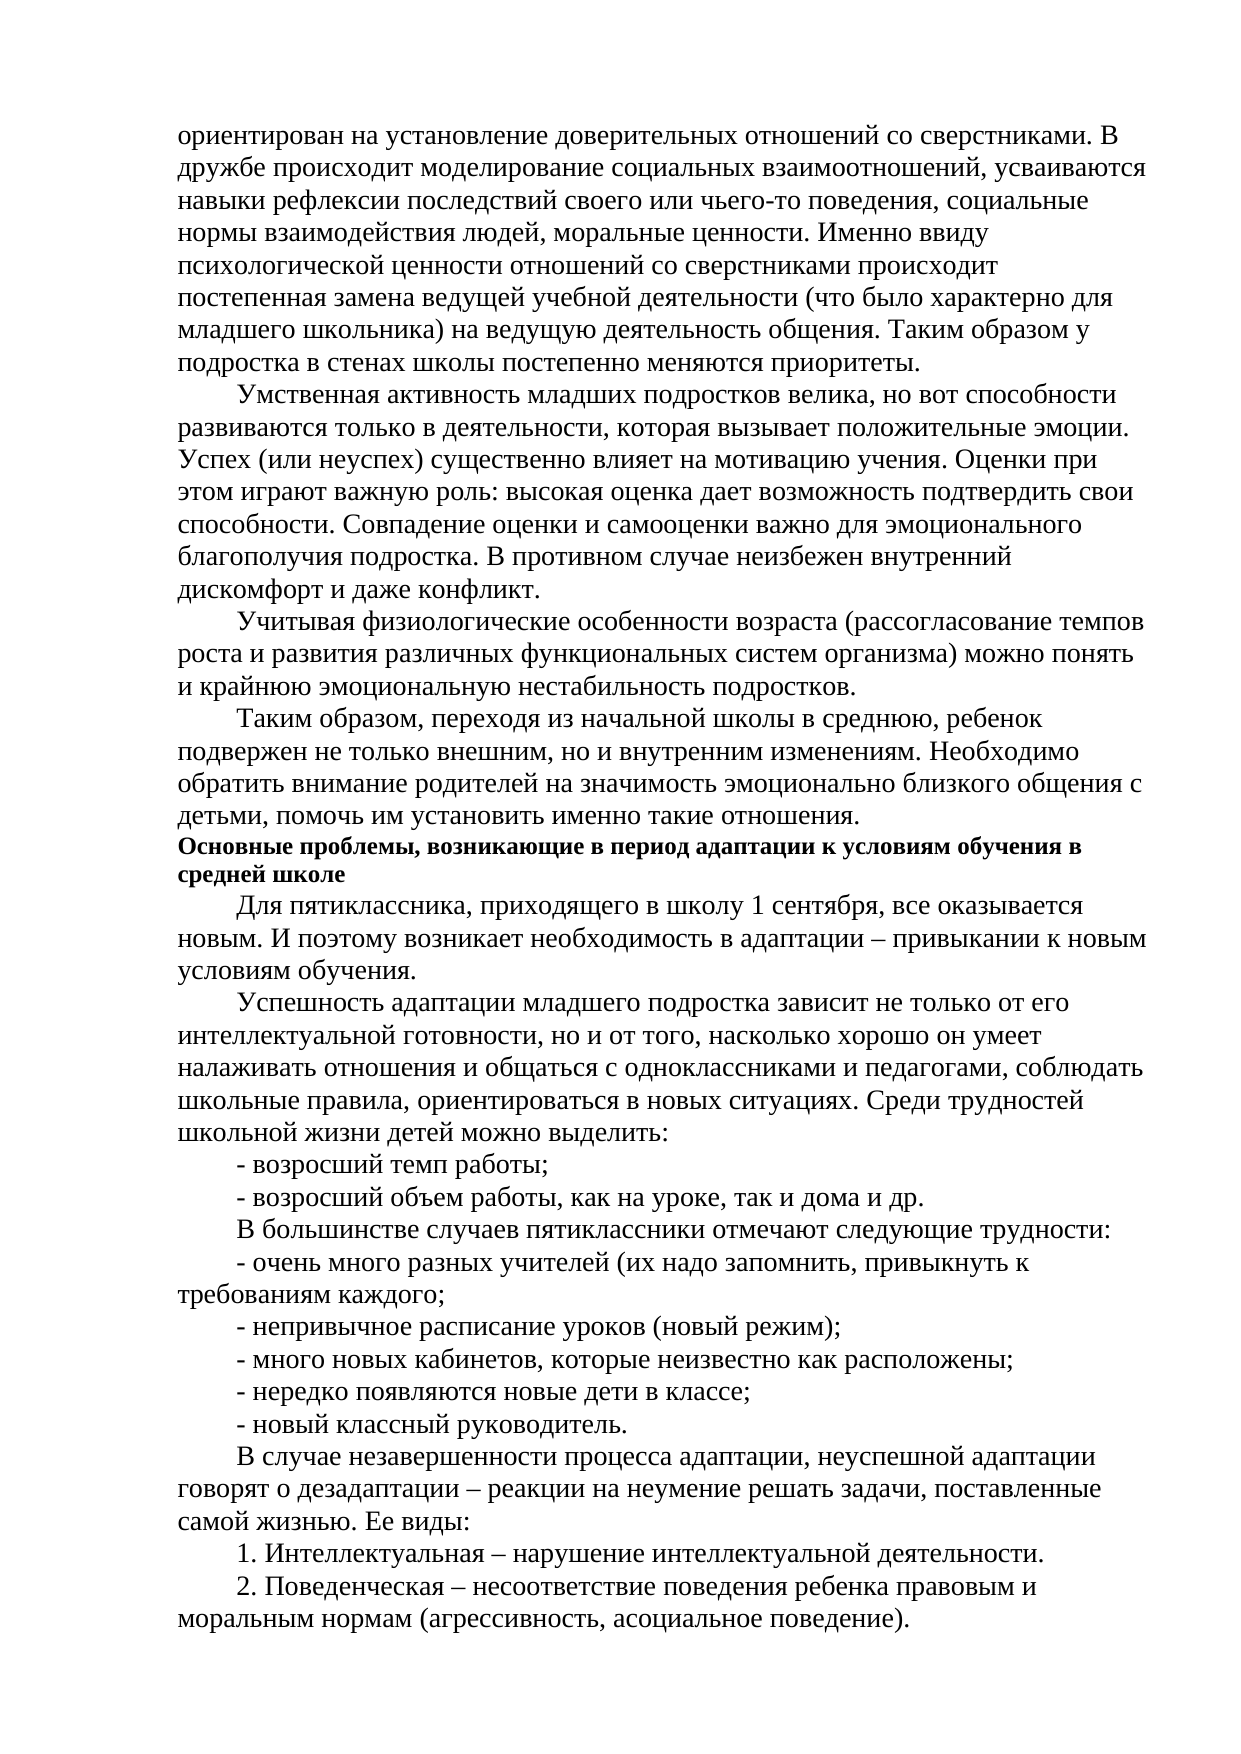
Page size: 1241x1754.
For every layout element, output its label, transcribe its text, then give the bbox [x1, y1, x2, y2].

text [177, 118, 1152, 377]
text Таким образом, переходя из начальной школы в среднюю, ребенок подвержен не только внешним, но и внутренним изменениям. Необходимо обратить внимание родителей на значимость эмоционально близкого общения с детьми, помочь им установить именно такие отношения. [177, 701, 1152, 831]
text - очень много разных учителей (их надо запомнить, привыкнуть к требованиям каждого; [177, 1245, 1152, 1309]
text В большинстве случаев пятиклассники отмечают следующие трудности: [177, 1212, 1152, 1245]
text - возросший объем работы, как на уроке, так и дома и др. [177, 1180, 1152, 1212]
text В случае незавершенности процесса адаптации, неуспешной адаптации говорят о дезадаптации – реакции на неумение решать задачи, поставленные самой жизнью. Ее виды: [177, 1439, 1152, 1536]
text Основные проблемы, возникающие в период адаптации к условиям обучения в средней школе [177, 831, 1152, 888]
text - непривычное расписание уроков (новый режим); [177, 1309, 1152, 1342]
text Учитывая физиологические особенности возраста (рассогласование темпов роста и развития различных функциональных систем организма) можно понять и крайнюю эмоциональную нестабильность подростков. [177, 604, 1152, 701]
text - возросший темп работы; [177, 1147, 1152, 1180]
text Для пятиклассника, приходящего в школу 1 сентября, все оказывается новым. И поэтому возникает необходимость в адаптации – привыкании к новым условиям обучения. [177, 888, 1152, 986]
text - новый классный руководитель. [177, 1407, 1152, 1439]
text Успешность адаптации младшего подростка зависит не только от его интеллектуальной готовности, но и от того, насколько хорошо он умеет налаживать отношения и общаться с одноклассниками и педагогами, соблюдать школьные правила, ориентироваться в новых ситуациях. Среди трудностей школьной жизни детей можно выделить: [177, 986, 1152, 1147]
text - нередко появляются новые дети в классе; [177, 1374, 1152, 1407]
text 2. Поведенческая – несоответствие поведения ребенка правовым и моральным нормам (агрессивность, асоциальное поведение). [177, 1569, 1152, 1633]
text - много новых кабинетов, которые неизвестно как расположены; [177, 1342, 1152, 1374]
text Умственная активность младших подростков велика, но вот способности развиваются только в деятельности, которая вызывает положительные эмоции. Успех (или неуспех) существенно влияет на мотивацию учения. Оценки при этом играют важную роль: высокая оценка дает возможность подтвердить свои способности. Совпадение оценки и самооценки важно для эмоционального благополучия подростка. В противном случае неизбежен внутренний дискомфорт и даже конфликт. [177, 377, 1152, 604]
text 1. Интеллектуальная – нарушение интеллектуальной деятельности. [177, 1536, 1152, 1569]
